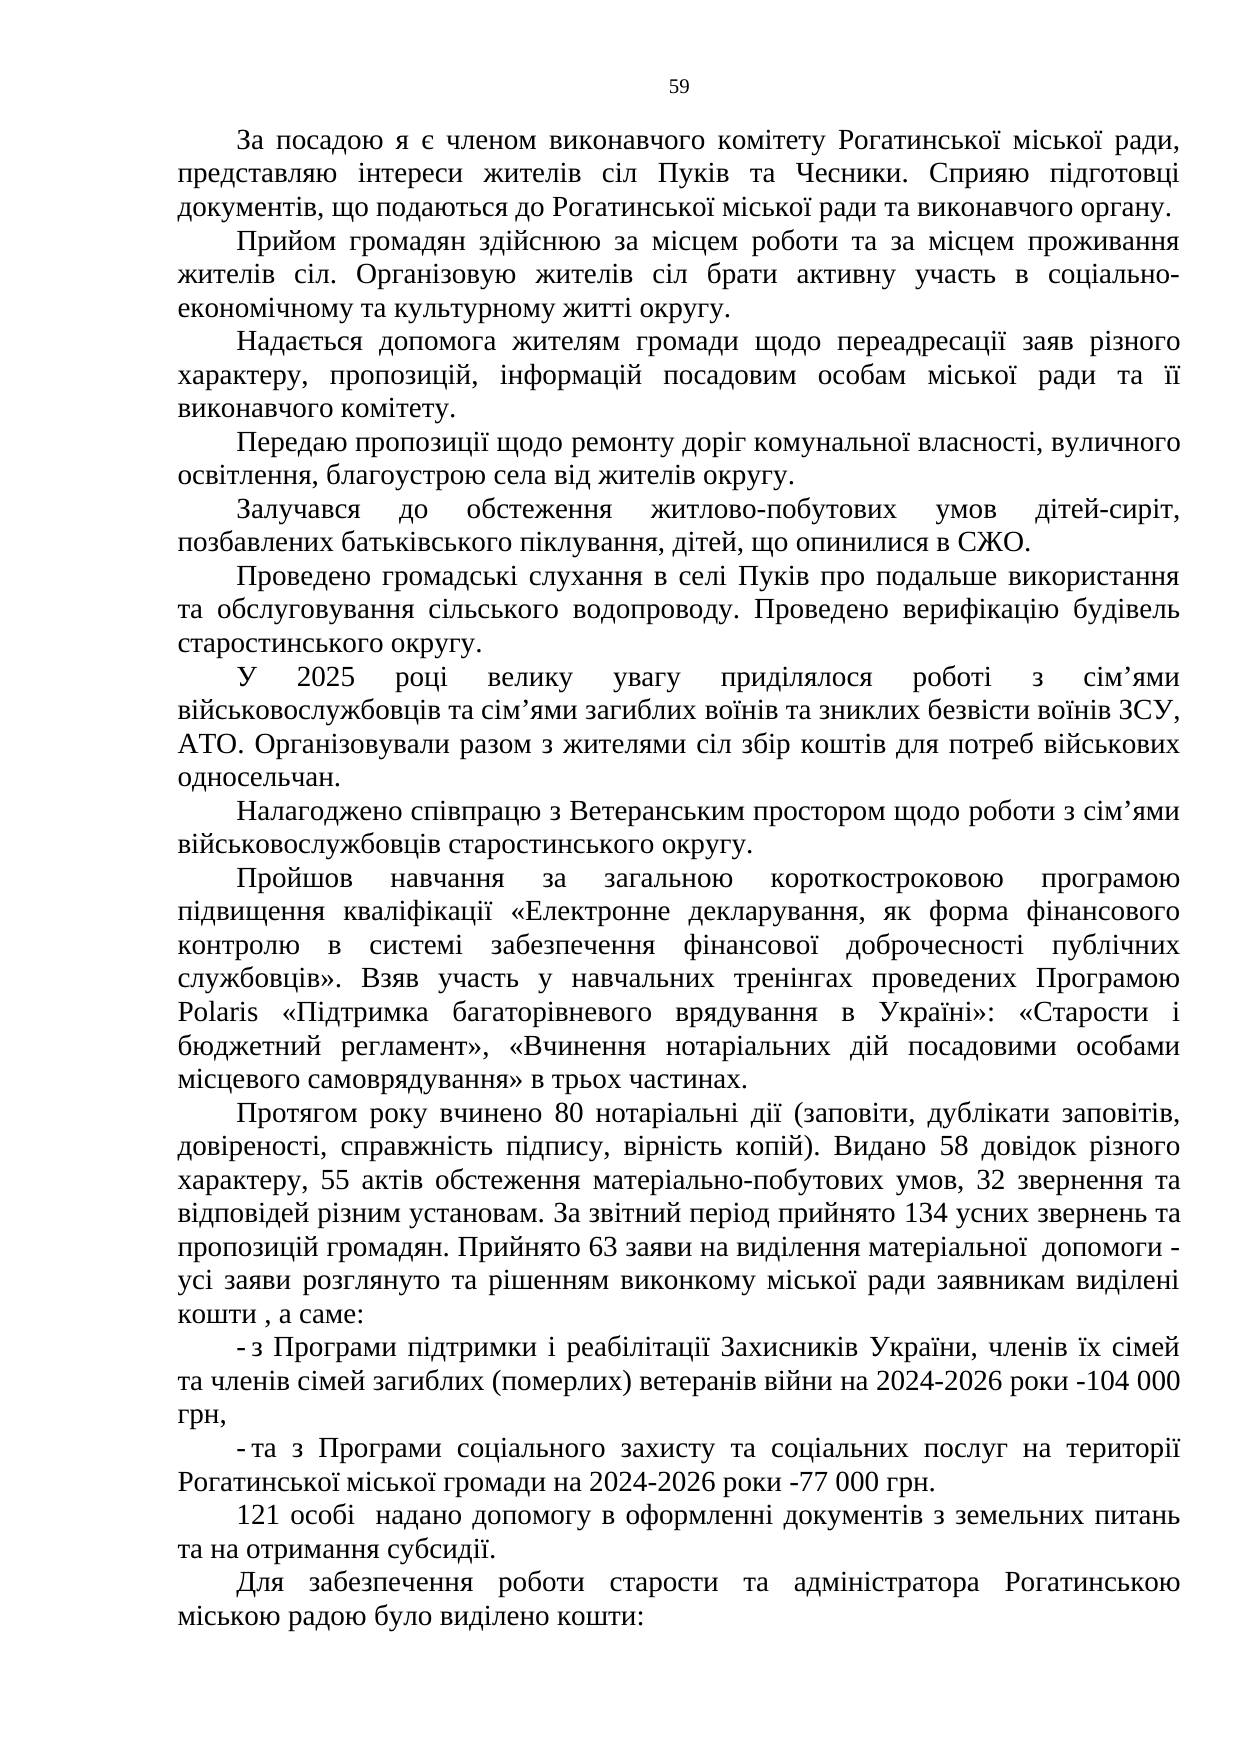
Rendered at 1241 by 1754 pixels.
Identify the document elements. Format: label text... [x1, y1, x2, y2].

text Проведено громадські слухання в селі Пуків про подальше використання та обслуговування сільського водопроводу. Проведено верифікацію будівель старостинського округу. [177, 558, 1181, 659]
text Протягом року вчинено 80 нотаріальні дії (заповіти, дублікати заповітів, довіреності, справжність підпису, вірність копій). Видано 58 довідок різного характеру, 55 актів обстеження матеріально-побутових умов, 32 звернення та відповідей різним установам. За звітний період прийнято 134 усних звернень та пропозицій громадян. Прийнято 63 заяви на виділення матеріальної допомоги - усі заяви розглянуто та рішенням виконкому міської ради заявникам виділені кошти , а саме: [177, 1095, 1181, 1329]
text 121 особі надано допомогу в оформленні документів з земельних питань та на отримання субсидії. [177, 1497, 1181, 1564]
text Прийом громадян здійснюю за місцем роботи та за місцем проживання жителів сіл. Організовую жителів сіл брати активну участь в соціально-економічному та культурному житті округу. [177, 223, 1181, 323]
text У 2025 році велику увагу приділялося роботі з сім’ями військовослужбовців та сім’ями загиблих воїнів та зниклих безвісти воїнів ЗСУ, АТО. Організовували разом з жителями сіл збір коштів для потреб військових односельчан. [177, 659, 1181, 793]
text Надається допомога жителям громади щодо переадресації заяв різного характеру, пропозицій, інформацій посадовим особам міської ради та її виконавчого комітету. [177, 323, 1181, 424]
list та з Програми соціального захисту та соціальних послуг на території Рогатинської міської громади на 2024-2026 роки -77 000 грн. [177, 1430, 1181, 1497]
text Для забезпечення роботи старости та адміністратора Рогатинською міською радою було виділено кошти: [177, 1564, 1181, 1631]
list з Програми підтримки і реабілітації Захисників України, членів їх сімей та членів сімей загиблих (померлих) ветеранів війни на 2024-2026 роки -104 000 грн, [177, 1329, 1181, 1430]
text Передаю пропозиції щодо ремонту доріг комунальної власності, вуличного освітлення, благоустрою села від жителів округу. [177, 424, 1181, 491]
text Пройшов навчання за загальною короткостроковою програмою підвищення кваліфікації «Електронне декларування, як форма фінансового контролю в системі забезпечення фінансової доброчесності публічних службовців». Взяв участь у навчальних тренінгах проведених Програмою Polaris «Підтримка багаторівневого врядування в Україні»: «Старости і бюджетний регламент», «Вчинення нотаріальних дій посадовими особами місцевого самоврядування» в трьох частинах. [177, 860, 1181, 1095]
text Залучався до обстеження житлово-побутових умов дітей-сиріт, позбавлених батьківського піклування, дітей, що опинилися в СЖО. [177, 491, 1181, 558]
text За посадою я є членом виконавчого комітету Рогатинської міської ради, представляю інтереси жителів сіл Пуків та Чесники. Сприяю підготовці документів, що подаються до Рогатинської міської ради та виконавчого органу. [177, 122, 1181, 223]
text Налагоджено співпрацю з Ветеранським простором щодо роботи з сім’ями військовослужбовців старостинського округу. [177, 793, 1181, 860]
